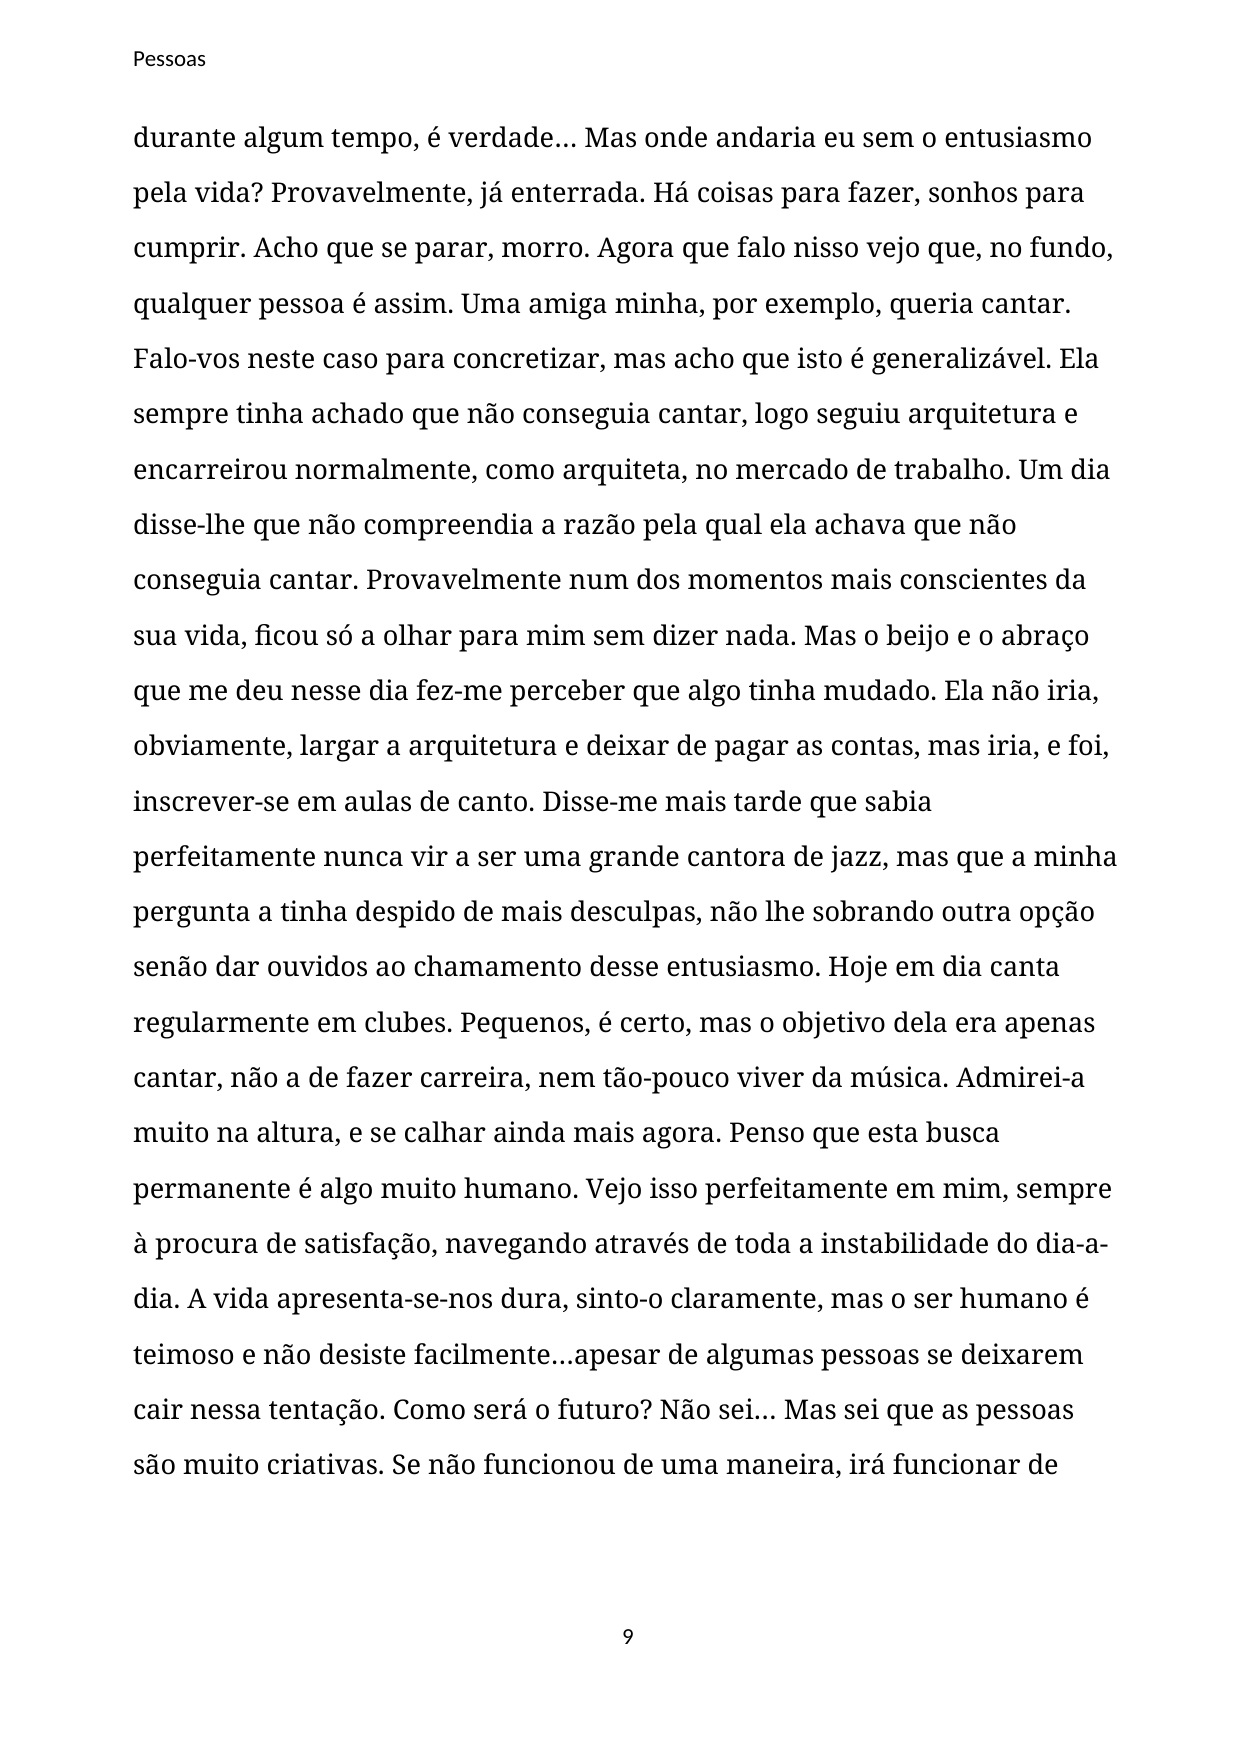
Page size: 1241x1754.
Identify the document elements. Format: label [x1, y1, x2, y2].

text [133, 118, 1122, 1483]
